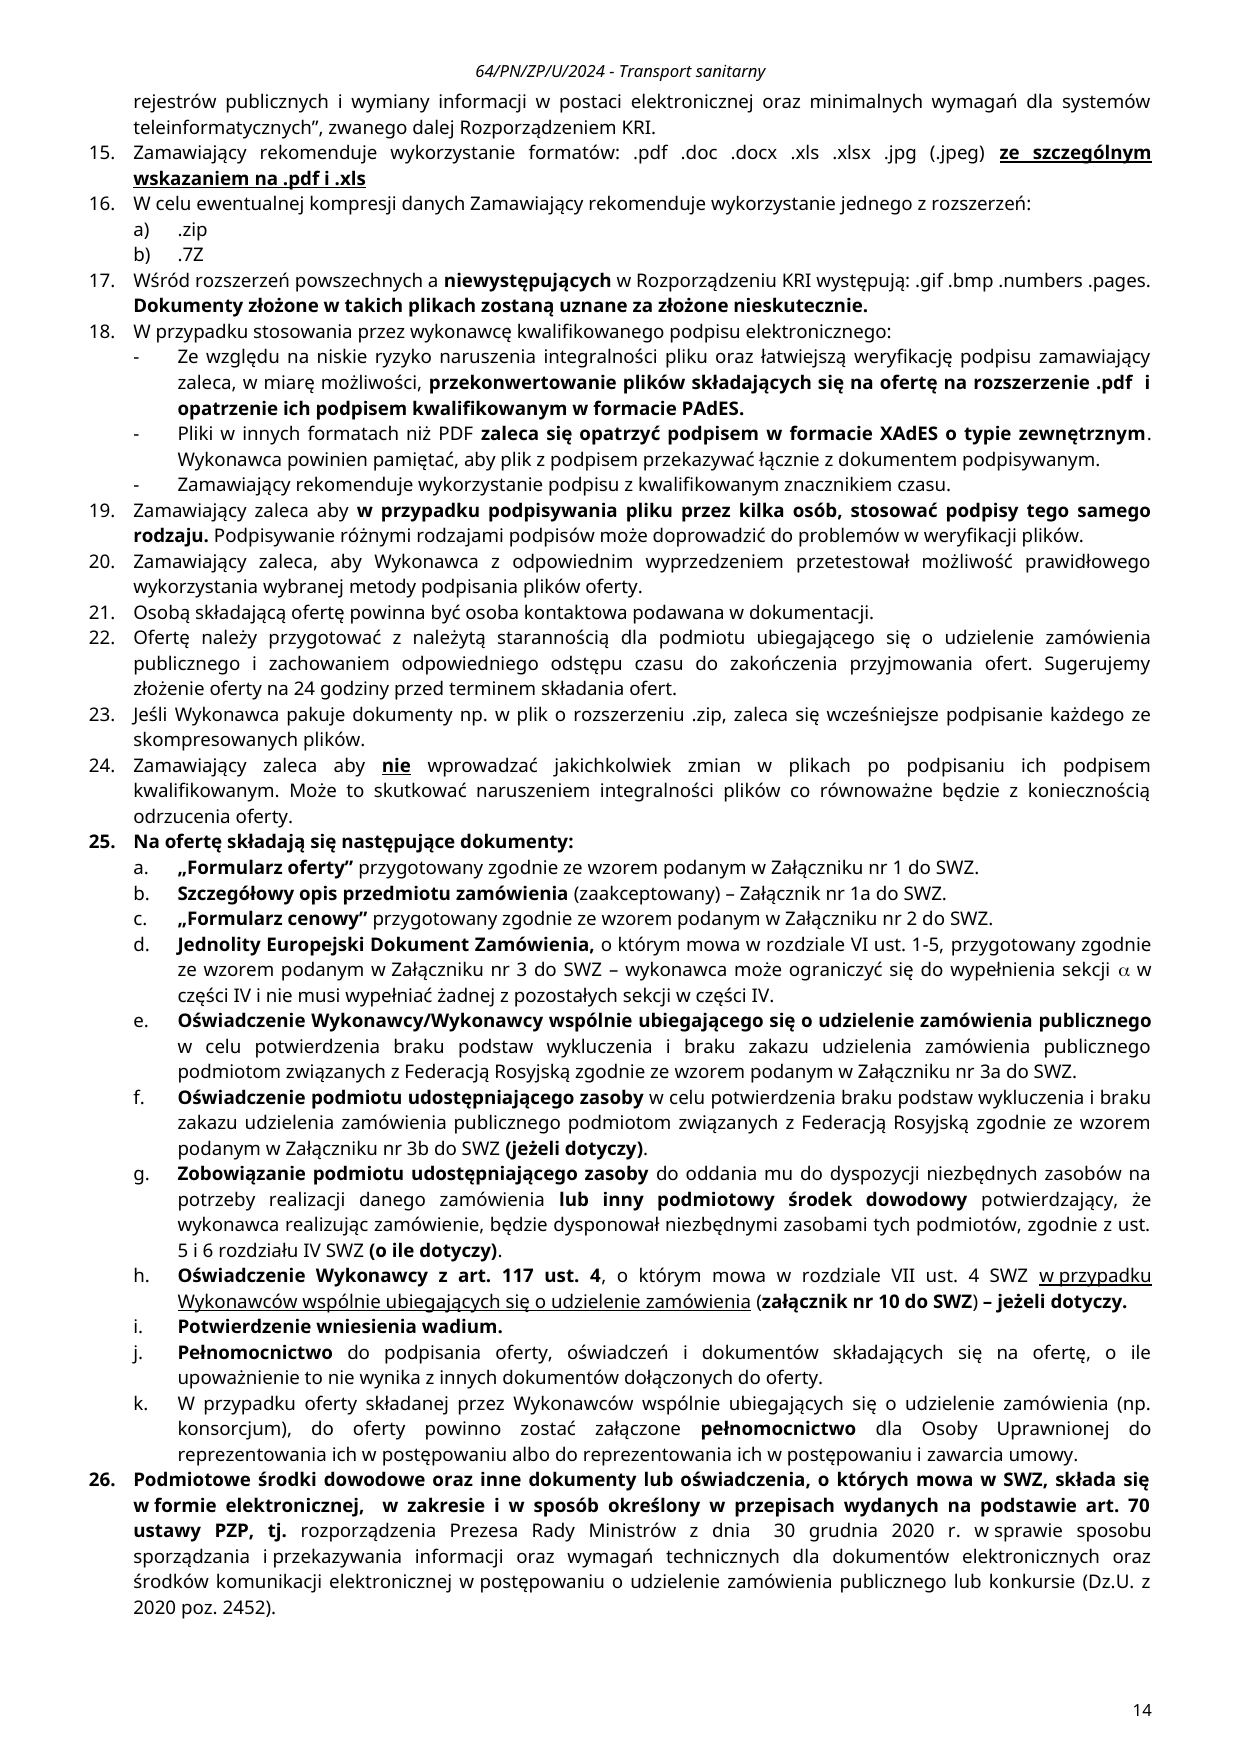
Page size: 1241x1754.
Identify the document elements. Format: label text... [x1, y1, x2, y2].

list W celu ewentualnej kompresji danych Zamawiający rekomenduje wykorzystanie jednego z rozszerzeń: [89, 191, 1152, 216]
list „Formularz oferty” przygotowany zgodnie ze wzorem podanym w Załączniku nr 1 do SWZ. [133, 854, 1152, 880]
list Zamawiający zaleca aby w przypadku podpisywania pliku przez kilka osób, stosować podpisy tego samego rodzaju. Podpisywanie różnymi rodzajami podpisów może doprowadzić do problemów w weryfikacji plików. [89, 497, 1152, 548]
list Zamawiający zaleca aby nie wprowadzać jakichkolwiek zmian w plikach po podpisaniu ich podpisem kwalifikowanym. Może to skutkować naruszeniem integralności plików co równoważne będzie z koniecznością odrzucenia oferty. [89, 752, 1152, 829]
list Ofertę należy przygotować z należytą starannością dla podmiotu ubiegającego się o udzielenie zamówienia publicznego i zachowaniem odpowiedniego odstępu czasu do zakończenia przyjmowania ofert. Sugerujemy złożenie oferty na 24 godziny przed terminem składania ofert. [89, 624, 1152, 701]
list Szczegółowy opis przedmiotu zamówienia (zaakceptowany) – Załącznik nr 1a do SWZ. [133, 880, 1152, 905]
list Oświadczenie Wykonawcy z art. 117 ust. 4, o którym mowa w rozdziale VII ust. 4 SWZ w przypadku Wykonawców wspólnie ubiegających się o udzielenie zamówienia (załącznik nr 10 do SWZ) – jeżeli dotyczy. [133, 1263, 1152, 1314]
list Podmiotowe środki dowodowe oraz inne dokumenty lub oświadczenia, o których mowa w SWZ, składa się w formie elektronicznej, w zakresie i w sposób określony w przepisach wydanych na podstawie art. 70 ustawy PZP, tj. rozporządzenia Prezesa Rady Ministrów z dnia 30 grudnia 2020 r. w sprawie sposobu sporządzania i przekazywania informacji oraz wymagań technicznych dla dokumentów elektronicznych oraz środków komunikacji elektronicznej w postępowaniu o udzielenie zamówienia publicznego lub konkursie (Dz.U. z 2020 poz. 2452). [89, 1467, 1152, 1620]
list Oświadczenie podmiotu udostępniającego zasoby w celu potwierdzenia braku podstaw wykluczenia i braku zakazu udzielenia zamówienia publicznego podmiotom związanych z Federacją Rosyjską zgodnie ze wzorem podanym w Załączniku nr 3b do SWZ (jeżeli dotyczy). [133, 1084, 1152, 1161]
list „Formularz cenowy” przygotowany zgodnie ze wzorem podanym w Załączniku nr 2 do SWZ. [133, 905, 1152, 931]
list Oświadczenie Wykonawcy/Wykonawcy wspólnie ubiegającego się o udzielenie zamówienia publicznego w celu potwierdzenia braku podstaw wykluczenia i braku zakazu udzielenia zamówienia publicznego podmiotom związanych z Federacją Rosyjską zgodnie ze wzorem podanym w Załączniku nr 3a do SWZ. [133, 1007, 1152, 1084]
list Na ofertę składają się następujące dokumenty: [89, 829, 1152, 854]
list Jednolity Europejski Dokument Zamówienia, o którym mowa w rozdziale VI ust. 1-5, przygotowany zgodnie ze wzorem podanym w Załączniku nr 3 do SWZ – wykonawca może ograniczyć się do wypełnienia sekcji w części IV i nie musi wypełniać żadnej z pozostałych sekcji w części IV. [133, 931, 1152, 1007]
list Pełnomocnictwo do podpisania oferty, oświadczeń i dokumentów składających się na ofertę, o ile upoważnienie to nie wynika z innych dokumentów dołączonych do oferty. [133, 1339, 1152, 1390]
list Zobowiązanie podmiotu udostępniającego zasoby do oddania mu do dyspozycji niezbędnych zasobów na potrzeby realizacji danego zamówienia lub inny podmiotowy środek dowodowy potwierdzający, że wykonawca realizując zamówienie, będzie dysponował niezbędnymi zasobami tych podmiotów, zgodnie z ust. 5 i 6 rozdziału IV SWZ (o ile dotyczy). [133, 1161, 1152, 1263]
list Jeśli Wykonawca pakuje dokumenty np. w plik o rozszerzeniu .zip, zaleca się wcześniejsze podpisanie każdego ze skompresowanych plików. [89, 701, 1152, 752]
list Zamawiający zaleca, aby Wykonawca z odpowiednim wyprzedzeniem przetestował możliwość prawidłowego wykorzystania wybranej metody podpisania plików oferty. [89, 548, 1152, 599]
list Wśród rozszerzeń powszechnych a niewystępujących w Rozporządzeniu KRI występują: .gif .bmp .numbers .pages. Dokumenty złożone w takich plikach zostaną uznane za złożone nieskutecznie. [89, 267, 1152, 318]
list .zip [133, 216, 1152, 242]
list W przypadku stosowania przez wykonawcę kwalifikowanego podpisu elektronicznego: [89, 318, 1152, 344]
list Osobą składającą ofertę powinna być osoba kontaktowa podawana w dokumentacji. [89, 599, 1152, 624]
list Zamawiający rekomenduje wykorzystanie podpisu z kwalifikowanym znacznikiem czasu. [133, 471, 1152, 497]
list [89, 89, 1152, 140]
list Pliki w innych formatach niż PDF zaleca się opatrzyć podpisem w formacie XAdES o typie zewnętrznym. Wykonawca powinien pamiętać, aby plik z podpisem przekazywać łącznie z dokumentem podpisywanym. [133, 420, 1152, 471]
list .7Z [133, 242, 1152, 267]
list Potwierdzenie wniesienia wadium. [133, 1314, 1152, 1339]
list Ze względu na niskie ryzyko naruszenia integralności pliku oraz łatwiejszą weryfikację podpisu zamawiający zaleca, w miarę możliwości, przekonwertowanie plików składających się na ofertę na rozszerzenie .pdf i opatrzenie ich podpisem kwalifikowanym w formacie PAdES. [133, 344, 1152, 420]
list W przypadku oferty składanej przez Wykonawców wspólnie ubiegających się o udzielenie zamówienia (np. konsorcjum), do oferty powinno zostać załączone pełnomocnictwo dla Osoby Uprawnionej do reprezentowania ich w postępowaniu albo do reprezentowania ich w postępowaniu i zawarcia umowy. [133, 1390, 1152, 1467]
list Zamawiający rekomenduje wykorzystanie formatów: .pdf .doc .docx .xls .xlsx .jpg (.jpeg) ze szczególnym wskazaniem na .pdf i .xls [89, 140, 1152, 191]
